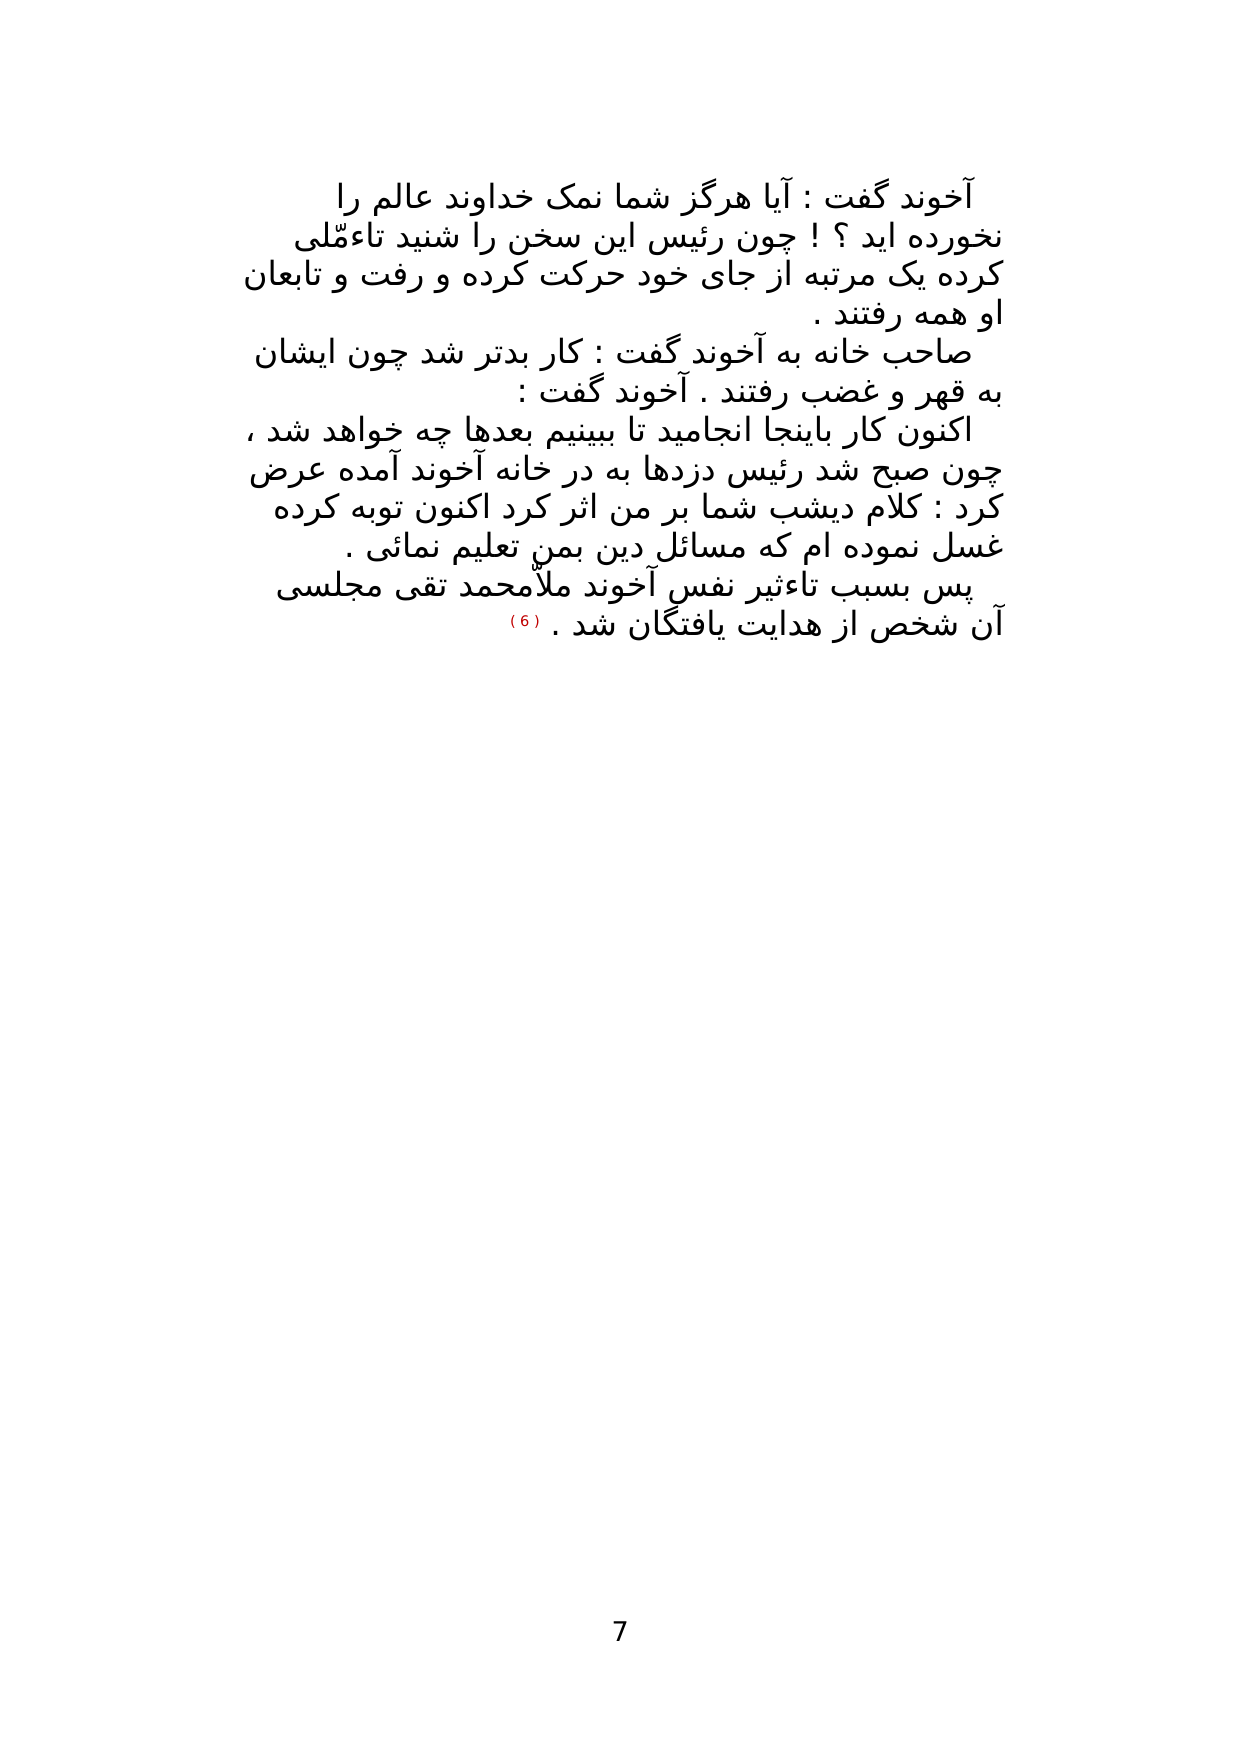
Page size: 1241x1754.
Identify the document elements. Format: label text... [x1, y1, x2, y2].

text پس بسبب تاءثیر نفس آخوند ملاّمحمد تقی مجلسی آن شخص از هدایت یافتگان شد . ( 6 ) [236, 566, 1004, 643]
text آخوند گفت : آیا هرگز شما نمک خداوند عالم را نخورده اید ؟ ! چون رئیس این سخن را شنید تاءمّلی کرده یک مرتبه از جای خود حرکت کرده و رفت و تابعان او همه رفتند . [236, 177, 1004, 333]
text اکنون کار باینجا انجامید تا ببینیم بعدها چه خواهد شد ، چون صبح شد رئیس دزدها به در خانه آخوند آمده عرض کرد : کلام دیشب شما بر من اثر کرد اکنون توبه کرده غسل نموده ام که مسائل دین بمن تعلیم نمائی . [236, 410, 1004, 566]
text صاحب خانه به آخوند گفت : کار بدتر شد چون ایشان به قهر و غضب رفتند . آخوند گفت : [236, 333, 1004, 410]
